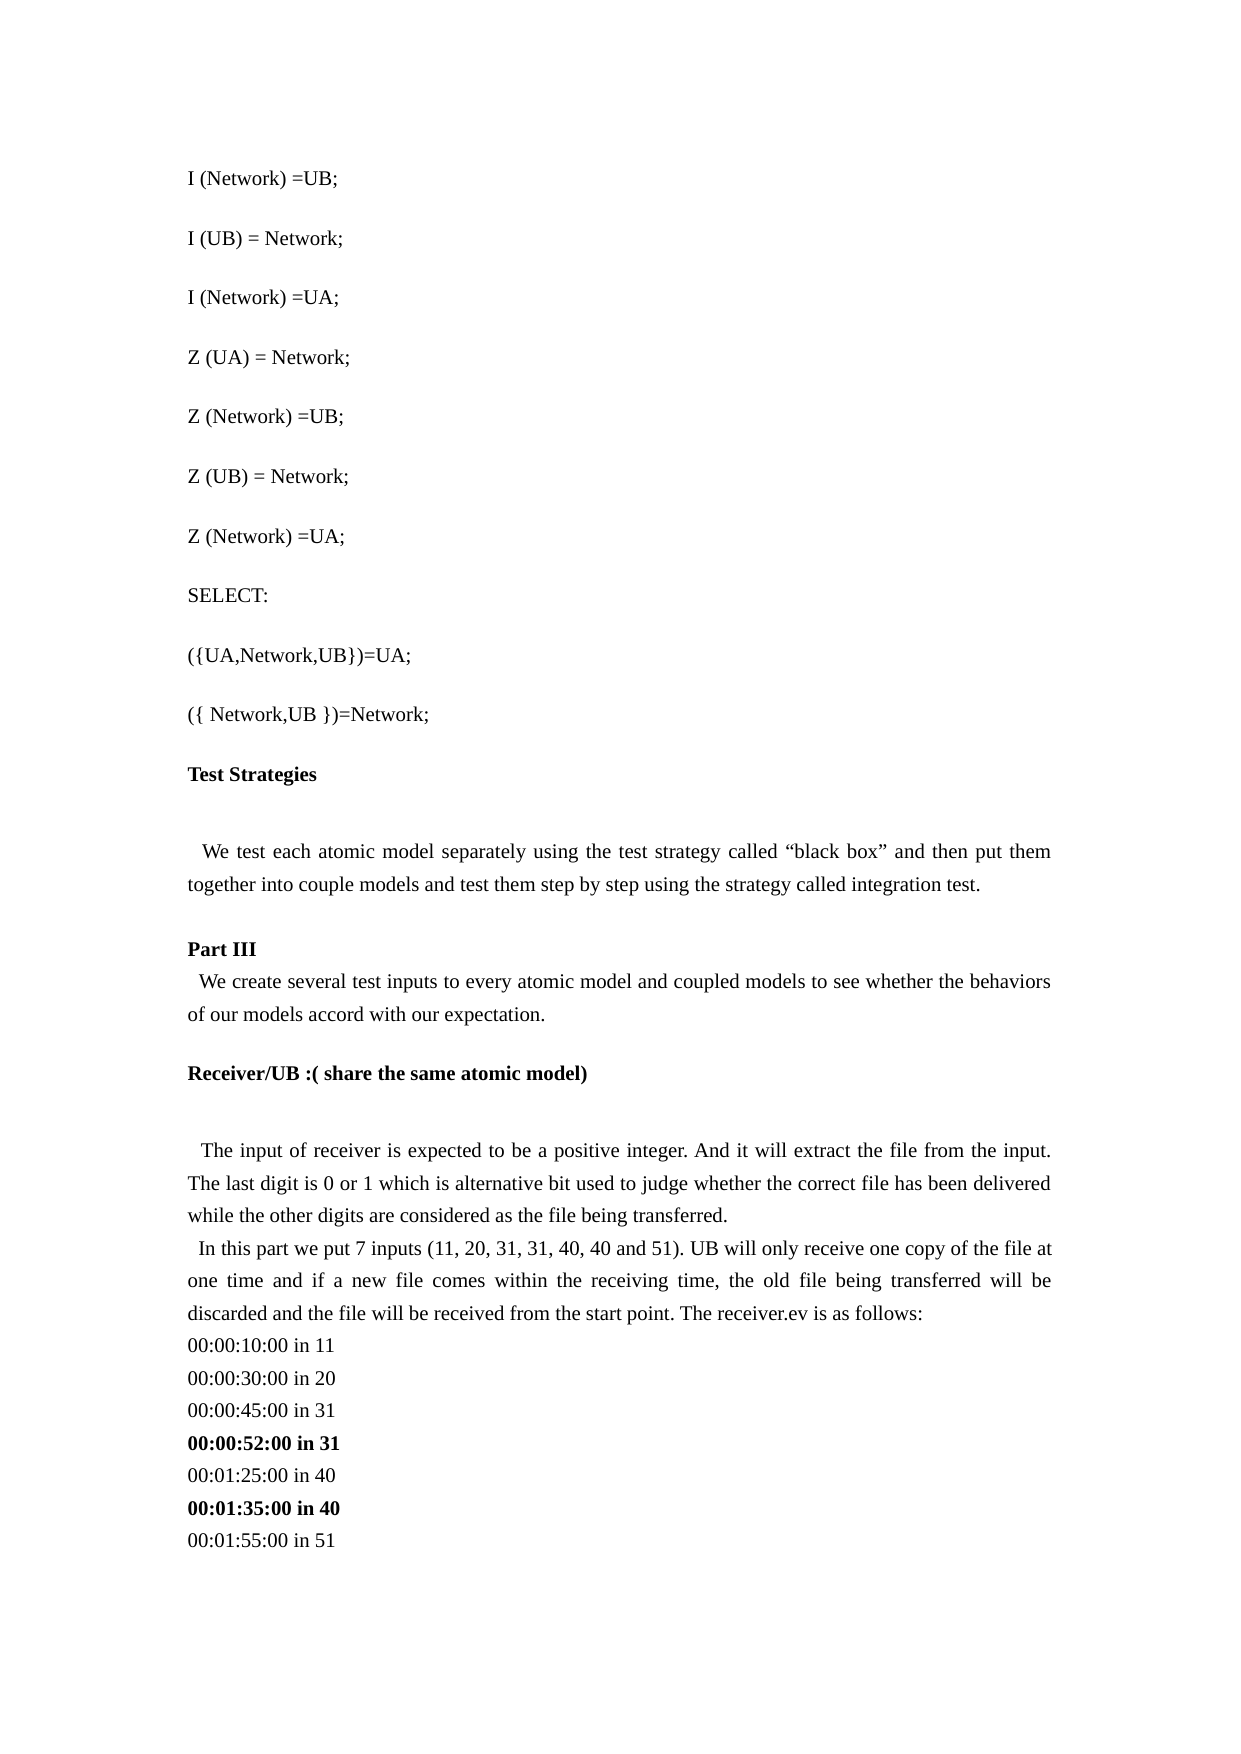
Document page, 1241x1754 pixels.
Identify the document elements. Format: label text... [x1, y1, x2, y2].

text The input of receiver is expected to be a positive integer. And it will extract the file from the input. The last digit is 0 or 1 which is alternative bit used to judge whether the correct file has been delivered while the other digits are considered as the file being transferred. [187, 1134, 1053, 1232]
text SELECT: [187, 579, 1053, 612]
text In this part we put 7 inputs (11, 20, 31, 31, 40, 40 and 51). UB will only receive one copy of the file at one time and if a new file comes within the receiving time, the old file being transferred will be discarded and the file will be received from the start point. The receiver.ev is as follows: [187, 1232, 1053, 1329]
text ({ Network,UB })=Network; [187, 698, 1053, 731]
text 00:00:10:00 in 11 [187, 1329, 1053, 1362]
text Z (Network) =UA; [187, 519, 1053, 552]
text 00:01:25:00 in 40 [187, 1459, 1053, 1492]
text I (UB) = Network; [187, 222, 1053, 254]
subtitle Test Strategies [187, 758, 1053, 790]
text 00:01:35:00 in 40 [187, 1492, 1053, 1524]
subtitle Receiver/UB :( share the same atomic model) [187, 1057, 1053, 1089]
text 00:01:55:00 in 51 [187, 1524, 1053, 1557]
text We create several test inputs to every atomic model and coupled models to see whether the behaviors of our models accord with our expectation. [187, 965, 1053, 1030]
text 00:00:52:00 in 31 [187, 1427, 1053, 1459]
text 00:00:45:00 in 31 [187, 1394, 1053, 1427]
text ({UA,Network,UB})=UA; [187, 639, 1053, 671]
text Part III [187, 932, 1053, 965]
text We test each atomic model separately using the test strategy called “black box” and then put them together into couple models and test them step by step using the strategy called integration test. [187, 835, 1053, 900]
text Z (Network) =UB; [187, 400, 1053, 433]
text 00:00:30:00 in 20 [187, 1362, 1053, 1394]
text Z (UB) = Network; [187, 460, 1053, 492]
text Z (UA) = Network; [187, 341, 1053, 373]
text I (Network) =UA; [187, 281, 1053, 314]
text I (Network) =UB; [187, 162, 1053, 194]
